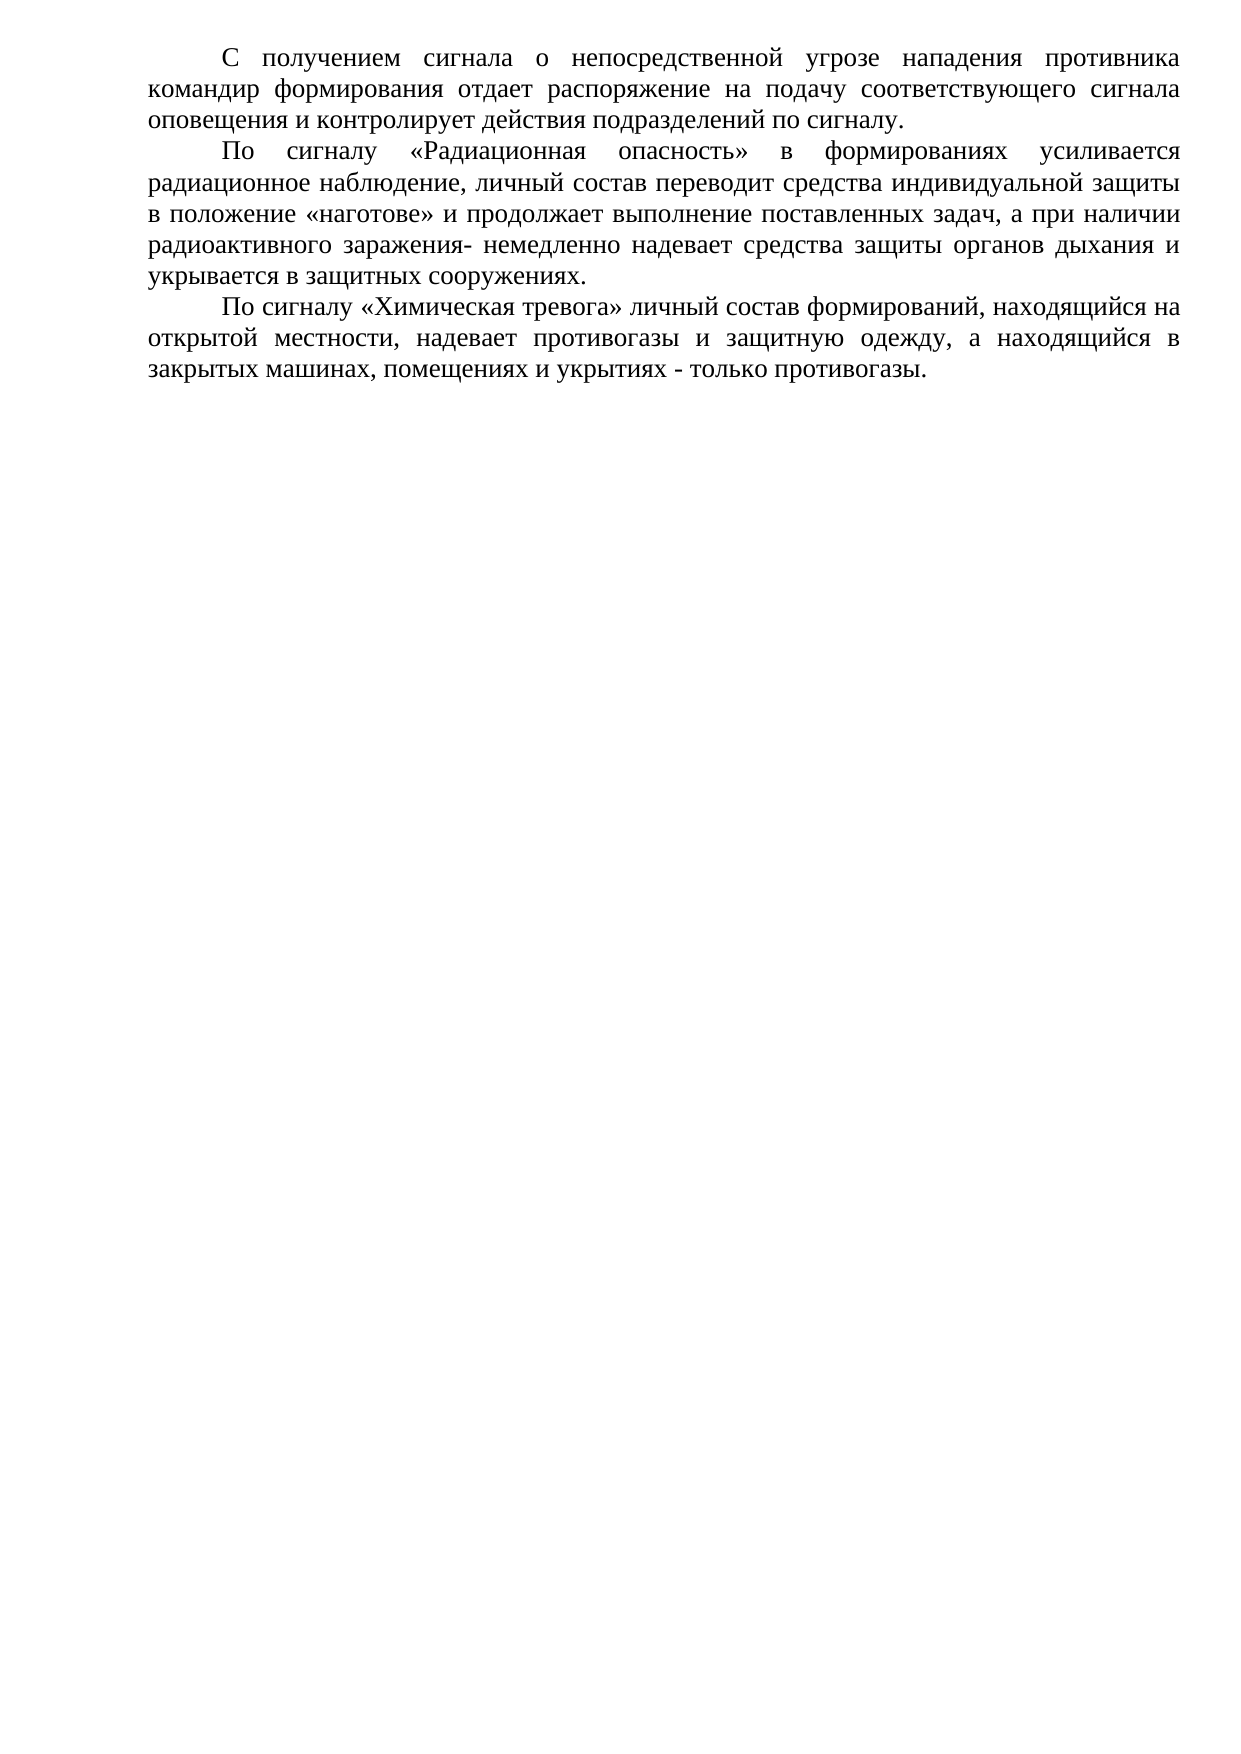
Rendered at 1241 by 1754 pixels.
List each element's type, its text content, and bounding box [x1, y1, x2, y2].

text По сигналу «Химическая тревога» личный состав формирований, находящийся на открытой местности, надевает противогазы и защитную одежду, а находящийся в закрытых машинах, помещениях и укрытиях - только противогазы. [148, 290, 1181, 384]
text С получением сигнала о непосредственной угрозе нападения противника командир формирования отдает распоряжение на подачу соответствующего сигнала оповещения и контролирует действия подразделений по сигналу. [148, 41, 1181, 134]
text По сигналу «Радиационная опасность» в формированиях усиливается радиационное наблюдение, личный состав переводит средства индивидуальной защиты в положение «наготове» и продолжает выполнение поставленных задач, а при наличии радиоактивного заражения- немедленно надевает средства защиты органов дыхания и укрывается в защитных сооружениях. [148, 134, 1181, 290]
